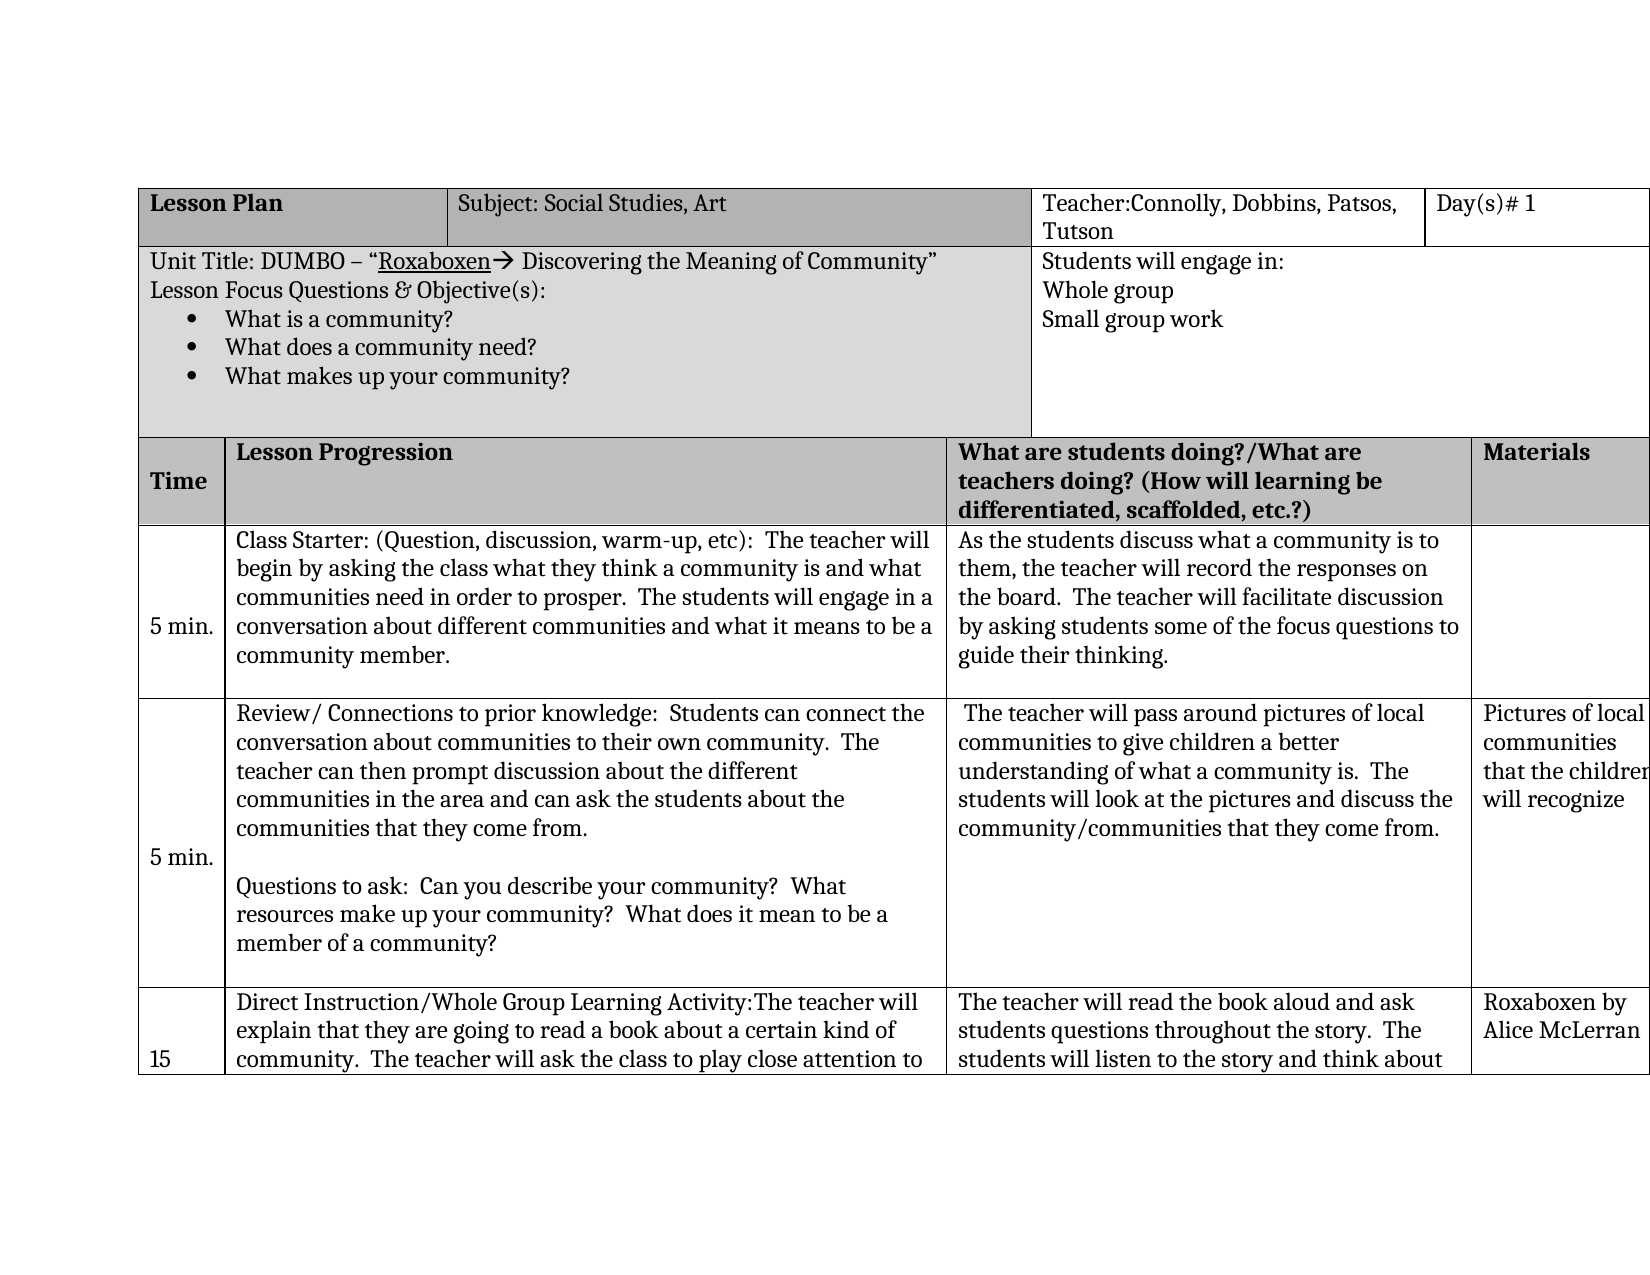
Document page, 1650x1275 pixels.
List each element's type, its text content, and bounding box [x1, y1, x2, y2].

table_header Day(s)# 1 [1426, 189, 1649, 246]
table_cell Time [139, 438, 224, 524]
table_cell Lesson Progression [226, 438, 946, 524]
table_header Lesson Plan [139, 189, 447, 246]
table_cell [1472, 988, 1649, 1074]
table_cell 5 min. [139, 526, 224, 698]
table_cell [226, 988, 946, 1074]
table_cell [947, 988, 1471, 1074]
table_cell Materials [1472, 438, 1649, 524]
table_cell As the students discuss what a community is to them, the teacher will record the responses on the board. The teacher will facilitate discussion by asking students some of the focus questions to guide their thinking. [947, 526, 1471, 698]
table_cell 15 min. [139, 988, 224, 1074]
table_cell Unit Title: DUMBO – “Roxaboxen Discovering the Meaning of Community” Lesson Focus Questions & Objective(s): What is a community? What does a community need? What makes up your community? [139, 247, 1031, 437]
table_cell Review/ Connections to prior knowledge: Students can connect the conversation about communities to their own community. The teacher can then prompt discussion about the different communities in the area and can ask the students about the communities that they come from. Questions to ask: Can you describe your community? What resources make up your community? What does it mean to be a member of a community? [226, 699, 946, 987]
table_cell 5 min. [139, 699, 224, 987]
table_header Teacher:Connolly, Dobbins, Patsos, Tutson [1032, 189, 1424, 246]
table_cell The teacher will pass around pictures of local communities to give children a better understanding of what a community is. The students will look at the pictures and discuss the community/communities that they come from. [947, 699, 1471, 987]
table_cell Class Starter: (Question, discussion, warm-up, etc): The teacher will begin by asking the class what they think a community is and what communities need in order to prosper. The students will engage in a conversation about different communities and what it means to be a community member. [226, 526, 946, 698]
table_cell Pictures of local communities that the children will recognize [1472, 699, 1649, 987]
table_header Subject: Social Studies, Art [448, 189, 1031, 246]
table_cell [1425, 247, 1649, 437]
table_cell Students will engage in: Whole group Small group work [1032, 247, 1425, 437]
table_cell [1472, 526, 1649, 698]
table_cell What are students doing?/What are teachers doing? (How will learning be differentiated, scaffolded, etc.?) [947, 438, 1471, 524]
